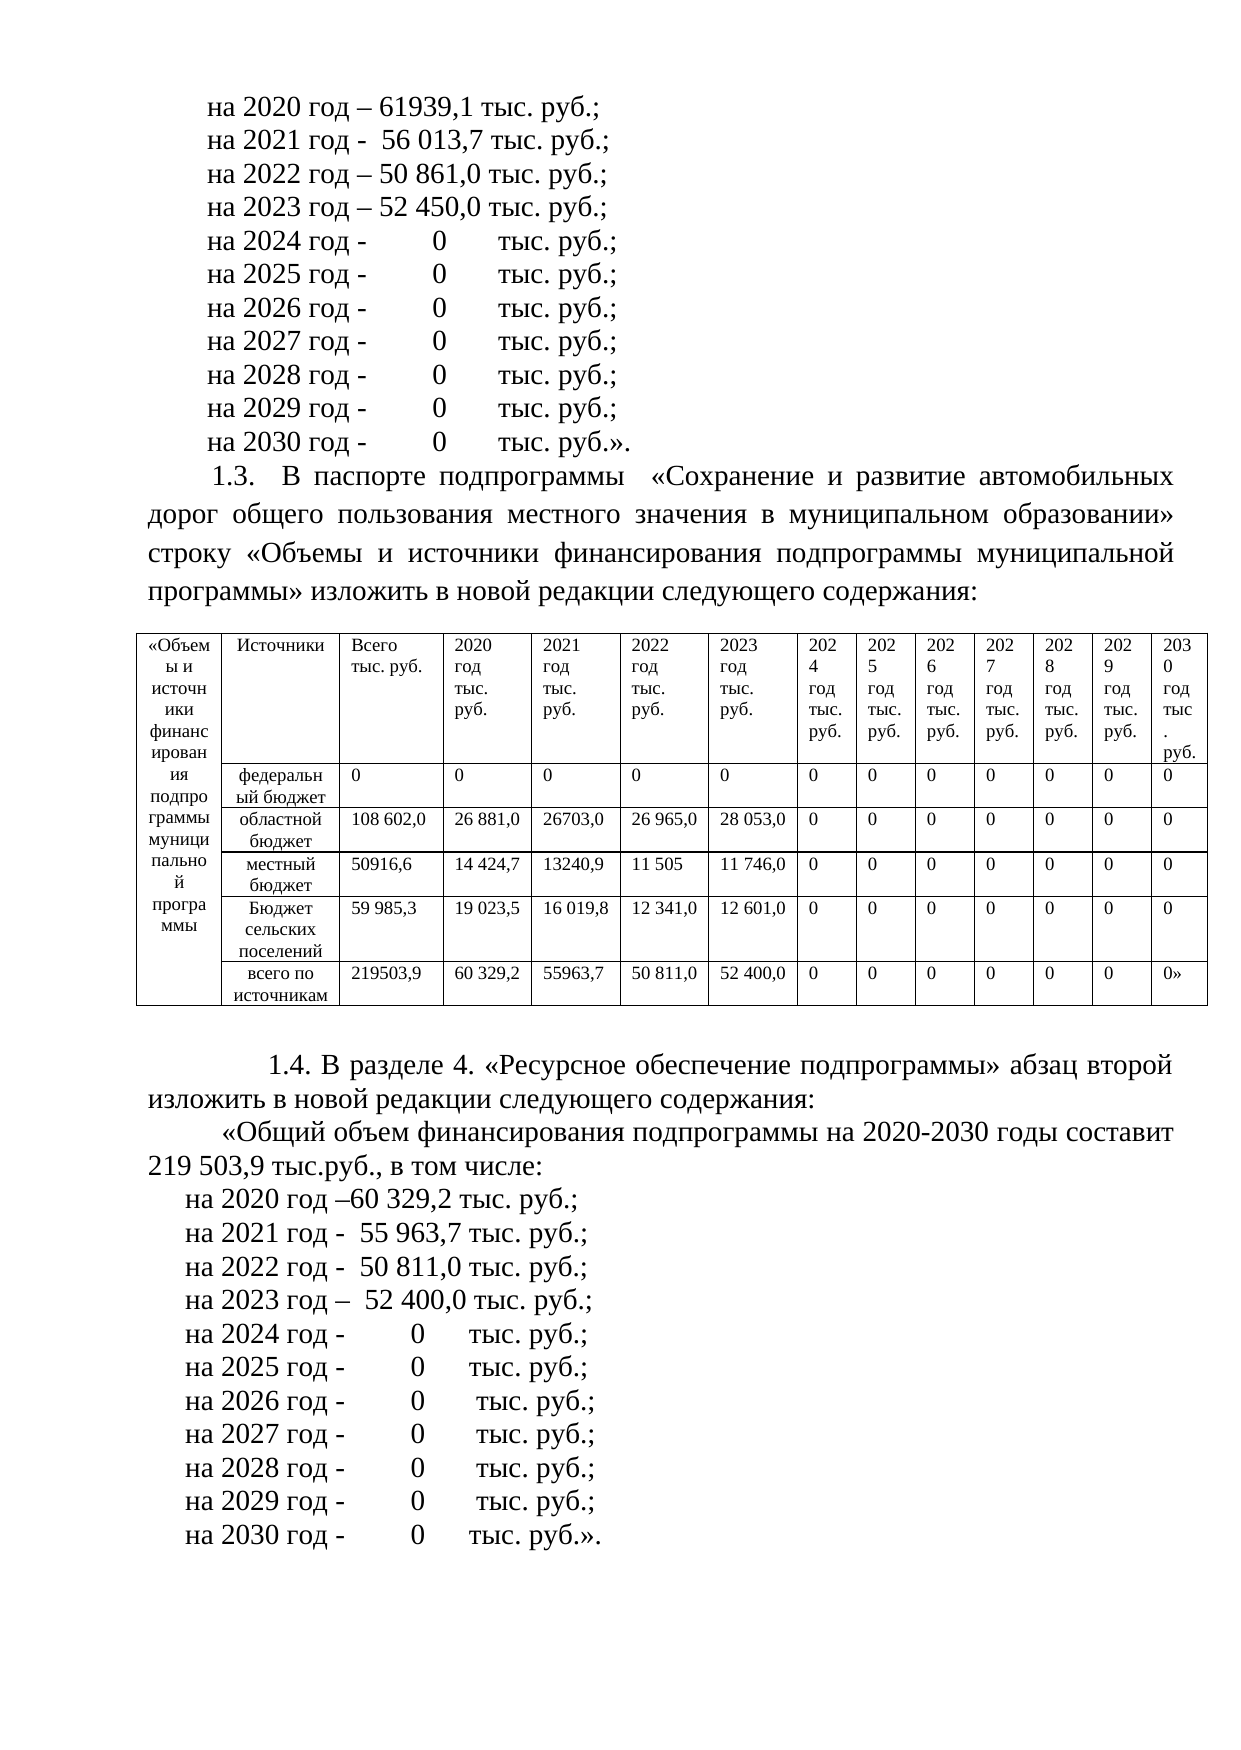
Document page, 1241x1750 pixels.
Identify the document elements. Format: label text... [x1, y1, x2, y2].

table_cell 11 505 [621, 853, 708, 896]
text на 2024 год - 0 тыс. руб.; [148, 1316, 1175, 1349]
table_header 2027 год тыс. руб. [975, 634, 1033, 763]
table_header 2020 год тыс. руб. [444, 634, 531, 763]
table_cell 60 329,2 [444, 962, 531, 1005]
table_header 2021 год тыс. руб. [532, 634, 620, 763]
table_cell 0 [857, 853, 915, 896]
table_header 2025 год тыс. руб. [857, 634, 915, 763]
table_cell местный бюджет [222, 853, 339, 896]
table_header «Объемы и источники финансирования подпрограммы муниципальной программы [137, 634, 221, 1005]
table_cell 0 [916, 853, 974, 896]
table_header 2023 год тыс. руб. [709, 634, 797, 763]
table_cell 0 [975, 764, 1033, 807]
table_header 2024 год тыс. руб. [798, 634, 856, 763]
text на 2030 год - 0 тыс. руб.». [148, 1517, 1175, 1551]
table_cell 13240,9 [532, 853, 620, 896]
table_cell 12 341,0 [621, 897, 708, 961]
table_cell 0 [340, 764, 443, 807]
table_cell 26 881,0 [444, 808, 531, 851]
table_cell 52 400,0 [709, 962, 797, 1005]
text на 2022 год – 50 861,0 тыс. руб.; [148, 156, 1175, 189]
text на 2023 год – 52 450,0 тыс. руб.; [148, 189, 1175, 223]
table_cell 11 746,0 [709, 853, 797, 896]
table_cell всего по источникам [222, 962, 339, 1005]
table_cell Бюджет сельских поселений [222, 897, 339, 961]
table_cell 0 [975, 808, 1033, 851]
table_cell 0 [916, 897, 974, 961]
table_cell 0 [1034, 808, 1092, 851]
table_cell 0 [975, 962, 1033, 1005]
table_cell 0 [916, 808, 974, 851]
table_cell 0 [1093, 897, 1151, 961]
table_cell 26 965,0 [621, 808, 708, 851]
text на 2029 год - 0 тыс. руб.; [148, 391, 1175, 424]
table_cell 0 [532, 764, 620, 807]
text на 2026 год - 0 тыс. руб.; [148, 290, 1175, 323]
table_cell 59 985,3 [340, 897, 443, 961]
text на 2024 год - 0 тыс. руб.; [148, 223, 1175, 256]
table_cell 108 602,0 [340, 808, 443, 851]
table_header Источники [222, 634, 339, 763]
text на 2028 год - 0 тыс. руб.; [148, 357, 1175, 391]
text 1.3. В паспорте подпрограммы «Сохранение и развитие автомобильных дорог общего пользования местного значения в муниципальном образовании» строку «Объемы и источники финансирования подпрограммы муниципальной программы» изложить в новой редакции следующего содержания: [148, 458, 1175, 607]
table_cell 0 [1152, 764, 1207, 807]
text на 2025 год - 0 тыс. руб.; [148, 256, 1175, 290]
table_cell 0 [975, 853, 1033, 896]
table_cell 0 [1034, 897, 1092, 961]
table_cell 0 [444, 764, 531, 807]
table_cell 0 [798, 764, 856, 807]
text на 2027 год - 0 тыс. руб.; [148, 1416, 1175, 1450]
table_cell 0 [857, 764, 915, 807]
table_cell 50 811,0 [621, 962, 708, 1005]
table_cell 26703,0 [532, 808, 620, 851]
table_header 2026 год тыс. руб. [916, 634, 974, 763]
table_cell 0 [916, 764, 974, 807]
table_cell 0 [916, 962, 974, 1005]
table_cell 0 [1152, 808, 1207, 851]
table_cell 0 [1093, 962, 1151, 1005]
table_cell 19 023,5 [444, 897, 531, 961]
text на 2020 год –60 329,2 тыс. руб.; [148, 1182, 1175, 1215]
table_cell 0 [857, 808, 915, 851]
table_header 2029 год тыс. руб. [1093, 634, 1151, 763]
table_cell 50916,6 [340, 853, 443, 896]
text 1.4. В разделе 4. «Ресурсное обеспечение подпрограммы» абзац второй изложить в новой редакции следующего содержания: [148, 1047, 1175, 1114]
text на 2028 год - 0 тыс. руб.; [148, 1450, 1175, 1483]
text на 2023 год – 52 400,0 тыс. руб.; [148, 1282, 1175, 1316]
text на 2021 год - 55 963,7 тыс. руб.; [148, 1215, 1175, 1249]
table_cell 0 [798, 962, 856, 1005]
table_cell областной бюджет [222, 808, 339, 851]
table_cell 0 [1093, 764, 1151, 807]
text на 2025 год - 0 тыс. руб.; [148, 1349, 1175, 1383]
table_cell 0 [798, 808, 856, 851]
text на 2020 год – 61939,1 тыс. руб.; [148, 89, 1175, 122]
table_cell 0 [1034, 962, 1092, 1005]
table_cell 0» [1152, 962, 1207, 1005]
text «Общий объем финансирования подпрограммы на 2020-2030 годы составит 219 503,9 тыс.руб., в том числе: [148, 1114, 1175, 1182]
table_cell 0 [709, 764, 797, 807]
table_header Всего тыс. руб. [340, 634, 443, 763]
table_cell 14 424,7 [444, 853, 531, 896]
table_cell 0 [1152, 853, 1207, 896]
table_cell 219503,9 [340, 962, 443, 1005]
table_cell 0 [1152, 897, 1207, 961]
table_cell 0 [798, 853, 856, 896]
table_cell 0 [857, 897, 915, 961]
table_header 2022 год тыс. руб. [621, 634, 708, 763]
table_cell 0 [1093, 808, 1151, 851]
table_cell 0 [1034, 853, 1092, 896]
table_header 2028 год тыс. руб. [1034, 634, 1092, 763]
text на 2027 год - 0 тыс. руб.; [148, 323, 1175, 357]
text на 2021 год - 56 013,7 тыс. руб.; [148, 122, 1175, 156]
table_cell 0 [1093, 853, 1151, 896]
table_cell 0 [975, 897, 1033, 961]
table_cell 16 019,8 [532, 897, 620, 961]
table_cell 55963,7 [532, 962, 620, 1005]
table_cell федеральный бюджет [222, 764, 339, 807]
table_cell 0 [798, 897, 856, 961]
text на 2022 год - 50 811,0 тыс. руб.; [148, 1249, 1175, 1282]
table_cell 0 [621, 764, 708, 807]
text на 2026 год - 0 тыс. руб.; [148, 1383, 1175, 1416]
table_cell 28 053,0 [709, 808, 797, 851]
text на 2029 год - 0 тыс. руб.; [148, 1483, 1175, 1517]
table_header 2030 год тыс. руб. [1152, 634, 1207, 763]
text на 2030 год - 0 тыс. руб.». [148, 424, 1175, 458]
table_cell 0 [1034, 764, 1092, 807]
table_cell 12 601,0 [709, 897, 797, 961]
table_cell 0 [857, 962, 915, 1005]
